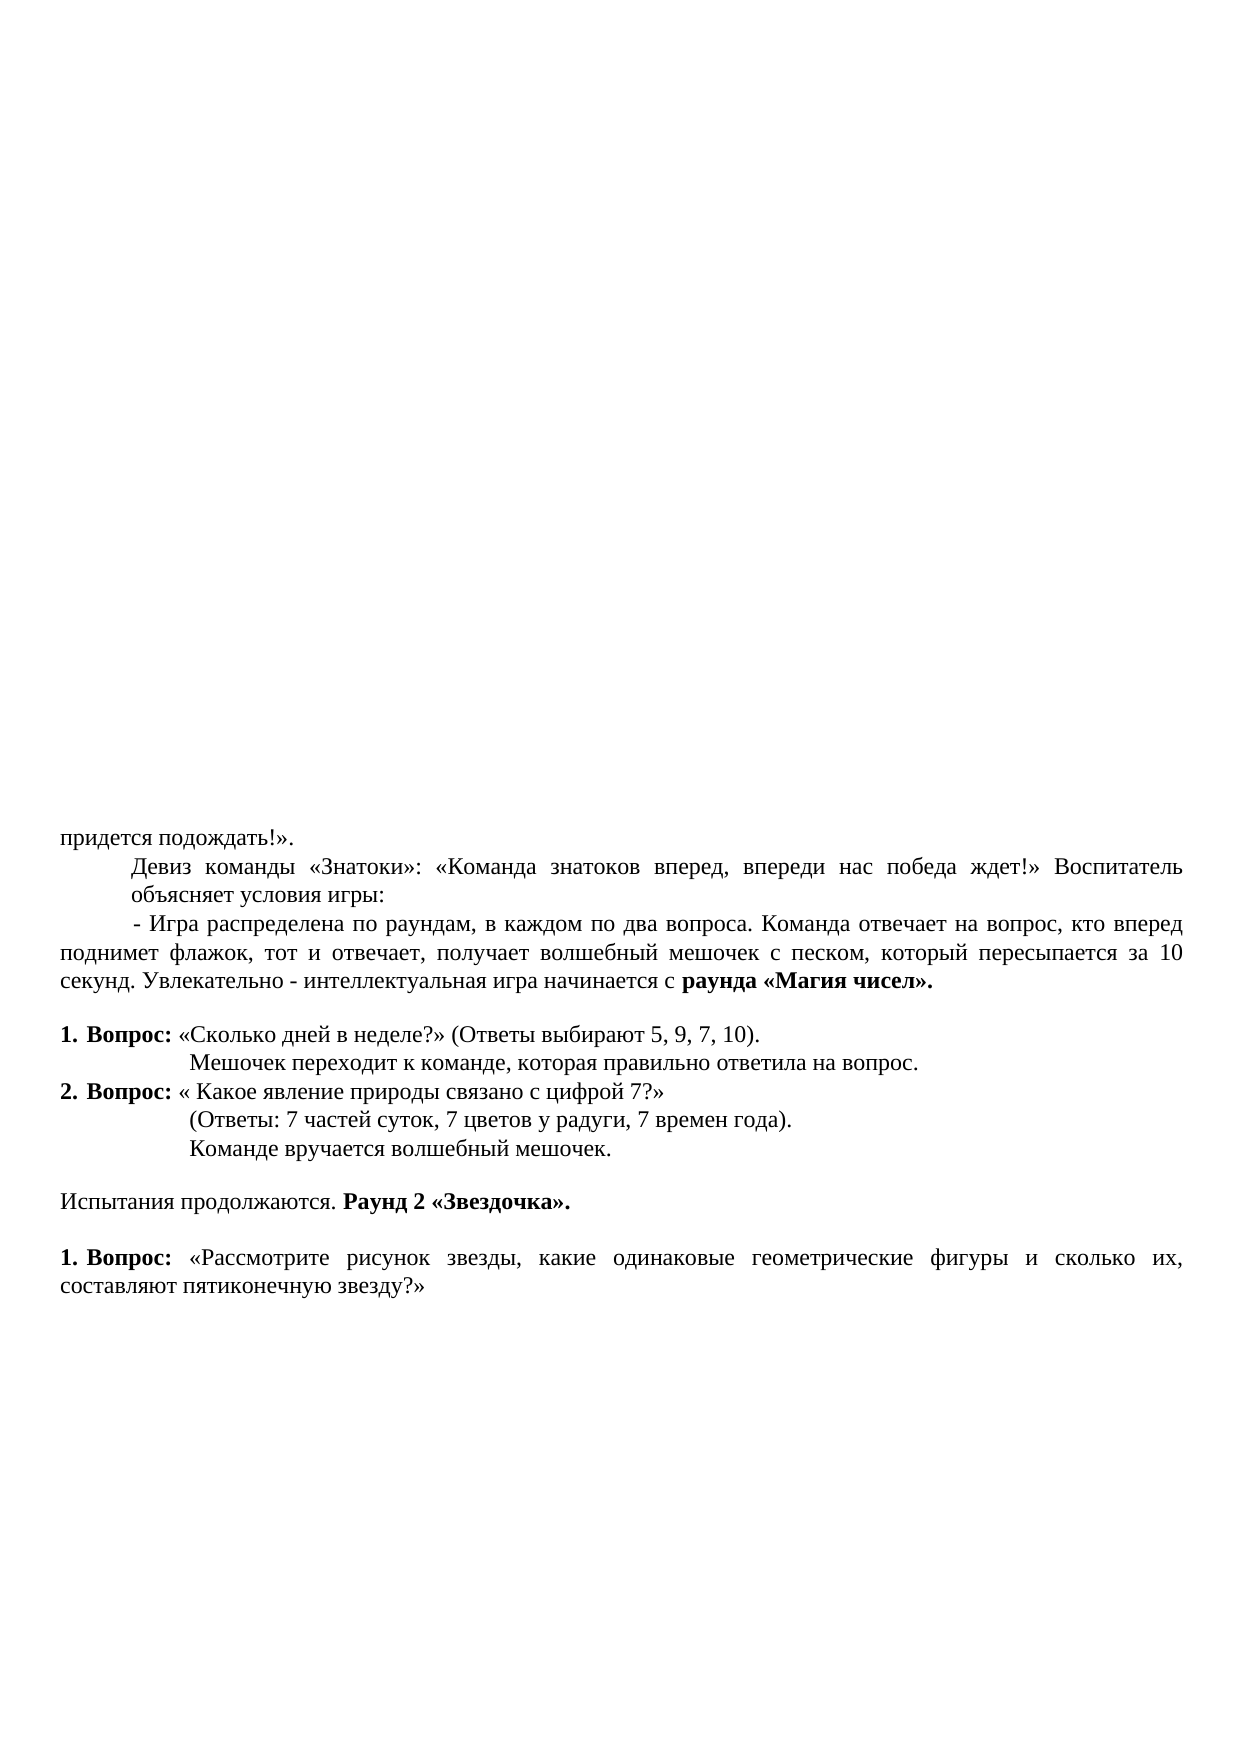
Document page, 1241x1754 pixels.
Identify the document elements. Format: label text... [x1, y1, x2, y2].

text Мешочек переходит к команде, которая правильно ответила на вопрос. [189, 1048, 1187, 1076]
list Вопрос: «Рассмотрите рисунок звезды, какие одинаковые геометрические фигуры и сколько их, составляют пятиконечную звезду?» [60, 1242, 1185, 1299]
text - Игра распределена по раундам, в каждом по два вопроса. Команда отвечает на вопрос, кто вперед поднимет флажок, тот и отвечает, получает волшебный мешочек с песком, который пересыпается за 10 секунд. Увлекательно - интеллектуальная игра начинается с раунда «Магия чисел». [60, 909, 1185, 994]
list Вопрос: «Сколько дней в неделе?» (Ответы выбирают 5, 9, 7, 10). [60, 1019, 1187, 1048]
text Команде вручается волшебный мешочек. [189, 1133, 1187, 1162]
text Испытания продолжаются. Раунд 2 «Звездочка». [60, 1191, 1187, 1214]
text Девиз команды «Знатоки»: «Команда знатоков вперед, впереди нас победа ждет!» Воспитатель объясняет условия игры: [131, 852, 1185, 909]
text (Ответы: 7 частей суток, 7 цветов у радуги, 7 времен года). [189, 1105, 1187, 1133]
text Девиз команды «Веселые ребята»: «Веселые ребята привыкли побеждать, соперникам победу придется подождать!». [60, 823, 1185, 852]
list Вопрос: « Какое явление природы связано с цифрой 7?» [60, 1076, 1187, 1105]
